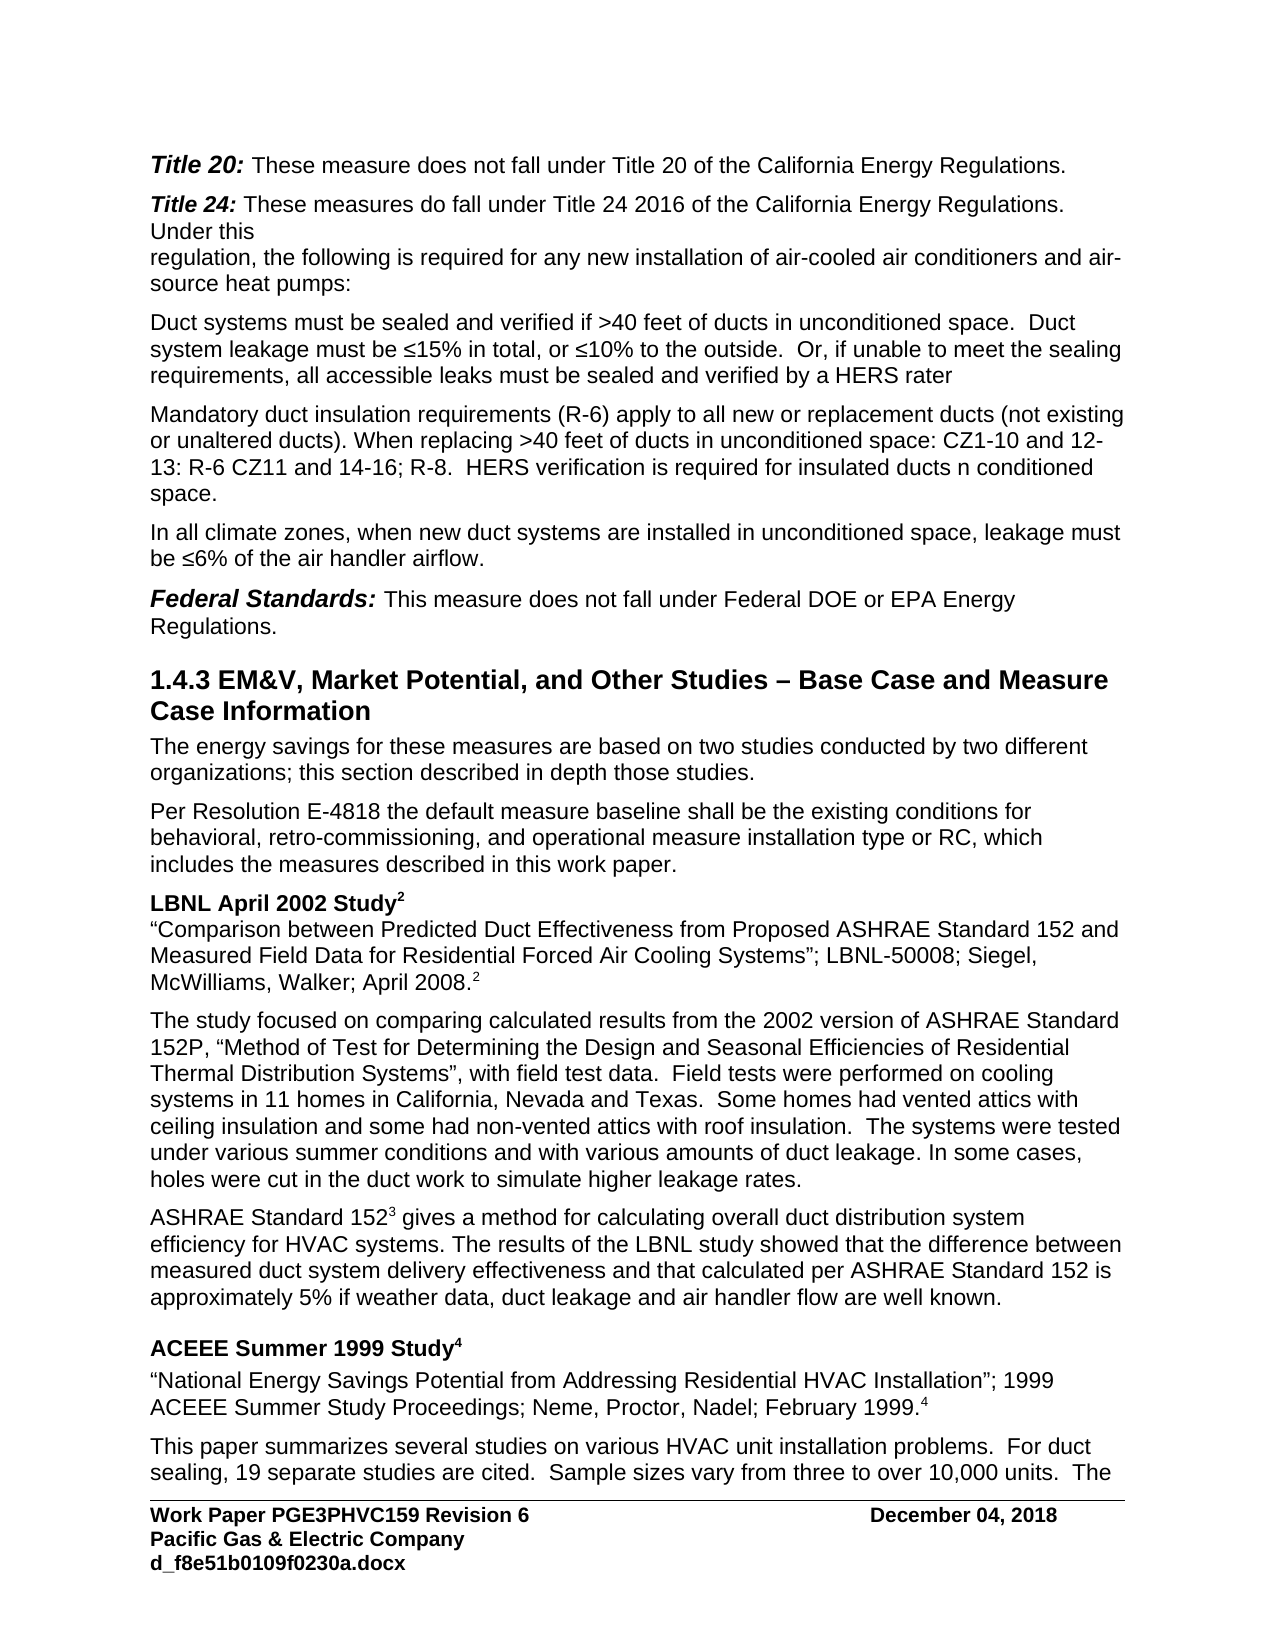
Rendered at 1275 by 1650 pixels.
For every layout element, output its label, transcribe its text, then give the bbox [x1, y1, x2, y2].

text regulation, the following is required for any new installation of air-cooled air conditioners and air-source heat pumps: [150, 244, 1125, 297]
text Per Resolution E-4818 the default measure baseline shall be the existing conditions for behavioral, retro-commissioning, and operational measure installation type or RC, which includes the measures described in this work paper. [150, 798, 1125, 877]
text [150, 1433, 1125, 1485]
text Title 24: These measures do fall under Title 24 2016 of the California Energy Regulations. Under this [150, 191, 1125, 244]
text ASHRAE Standard 152 gives a method for calculating overall duct distribution system efficiency for HVAC systems. The results of the LBNL study showed that the difference between measured duct system delivery effectiveness and that calculated per ASHRAE Standard 152 is approximately 5% if weather data, duct leakage and air handler flow are well known. [150, 1204, 1125, 1310]
text “National Energy Savings Potential from Addressing Residential HVAC Installation”; 1999 ACEEE Summer Study Proceedings; Neme, Proctor, Nadel; February 1999. [150, 1367, 1125, 1420]
text In all climate zones, when new duct systems are installed in unconditioned space, leakage must be ≤6% of the air handler airflow. [150, 519, 1125, 571]
text “Comparison between Predicted Duct Effectiveness from Proposed ASHRAE Standard 152 and Measured Field Data for Residential Forced Air Cooling Systems”; LBNL-50008; Siegel, McWilliams, Walker; April 2008. [150, 916, 1125, 995]
text The energy savings for these measures are based on two studies conducted by two different organizations; this section described in depth those studies. [150, 733, 1125, 785]
text Duct systems must be sealed and verified if >40 feet of ducts in unconditioned space. Duct system leakage must be ≤15% in total, or ≤10% to the outside. Or, if unable to meet the sealing requirements, all accessible leaks must be sealed and verified by a HERS rater [150, 309, 1125, 388]
text Title 20: These measure does not fall under Title 20 of the California Energy Regulations. [150, 150, 1125, 179]
text Mandatory duct insulation requirements (R-6) apply to all new or replacement ducts (not existing or unaltered ducts). When replacing >40 feet of ducts in unconditioned space: CZ1-10 and 12-13: R-6 CZ11 and 14-16; R-8. HERS verification is required for insulated ducts n conditioned space. [150, 401, 1125, 506]
text The study focused on comparing calculated results from the 2002 version of ASHRAE Standard 152P, “Method of Test for Determining the Design and Seasonal Efficiencies of Residential Thermal Distribution Systems”, with field test data. Field tests were performed on cooling systems in 11 homes in California, Nevada and Texas. Some homes had vented attics with ceiling insulation and some had non-vented attics with roof insulation. The systems were tested under various summer conditions and with various amounts of duct leakage. In some cases, holes were cut in the duct work to simulate higher leakage rates. [150, 1007, 1125, 1192]
text LBNL April 2002 Study2 [150, 889, 1125, 916]
text ACEEE Summer 1999 Study4 [150, 1335, 1125, 1361]
subtitle 1.4.3 EM&V, Market Potential, and Other Studies – Base Case and Measure Case Information [150, 664, 1125, 726]
text Federal Standards: This measure does not fall under Federal DOE or EPA Energy Regulations. [150, 584, 1125, 639]
